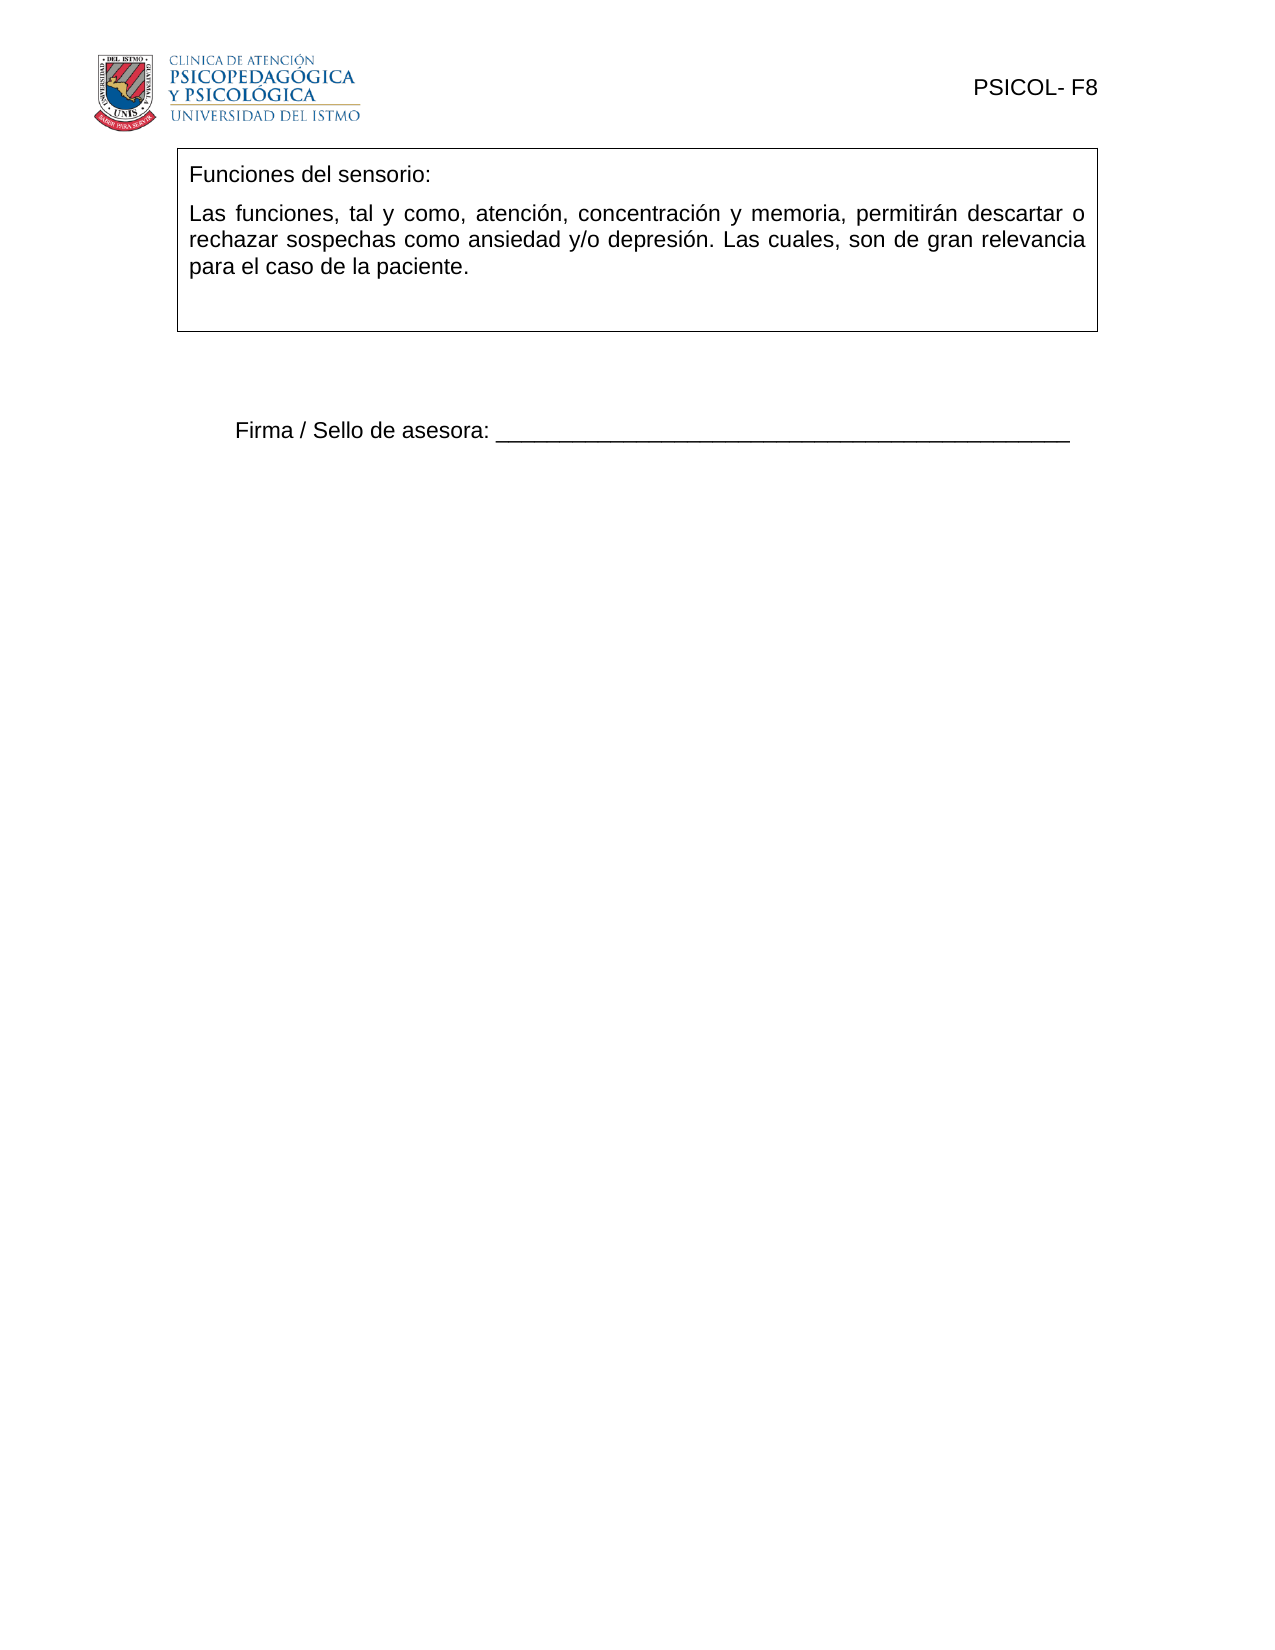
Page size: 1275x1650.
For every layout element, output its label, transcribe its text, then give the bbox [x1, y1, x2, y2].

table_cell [178, 149, 1097, 331]
text Firma / Sello de asesora: _____________________________________________ [177, 417, 1127, 444]
picture [42, 25, 422, 166]
